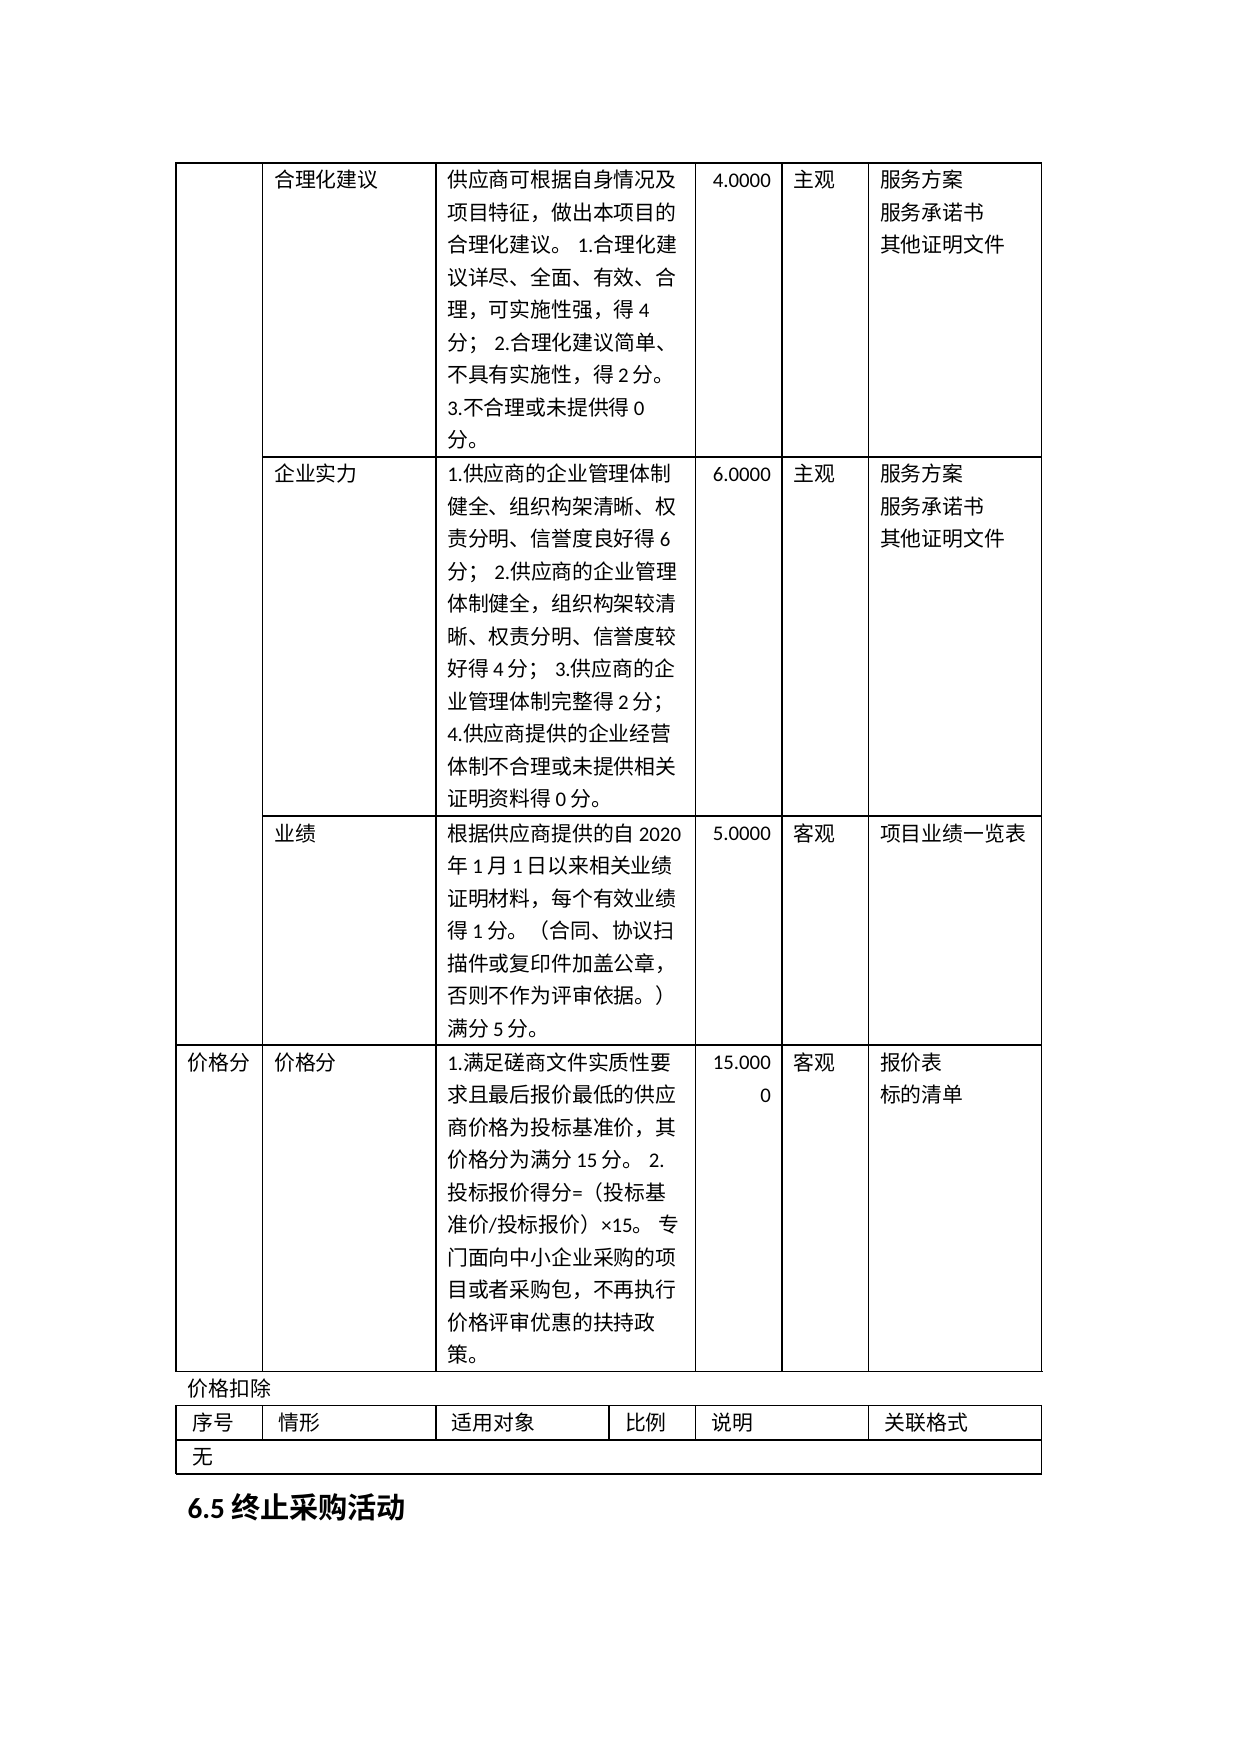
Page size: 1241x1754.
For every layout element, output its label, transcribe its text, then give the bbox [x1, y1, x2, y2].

table_header 说明 [696, 1406, 868, 1439]
table_cell 业绩 [263, 817, 435, 1044]
table_cell 15.0000 [696, 1046, 781, 1371]
table_cell 主观 [783, 164, 868, 456]
table_cell 客观 [783, 1046, 868, 1371]
table_cell 合理化建议 [263, 164, 435, 456]
table_header 序号 [177, 1406, 262, 1439]
table_cell 企业实力 [263, 458, 435, 815]
text 6.5终止采购活动 [187, 1474, 1053, 1539]
table_cell 服务方案 服务承诺书 其他证明文件 [869, 458, 1041, 815]
table_cell 价格分 [177, 1046, 262, 1371]
table_cell 主观 [783, 458, 868, 815]
table_header 比例 [610, 1406, 695, 1439]
table_cell 6.0000 [696, 458, 781, 815]
table_cell 项目业绩一览表 [869, 817, 1041, 1044]
table_cell 服务方案 服务承诺书 其他证明文件 [869, 164, 1041, 456]
table_cell 根据供应商提供的自2020年1月1日以来相关业绩证明材料，每个有效业绩得1分。（合同、协议扫描件或复印件加盖公章，否则不作为评审依据。）满分5分。 [437, 817, 695, 1044]
table_cell 1.供应商的企业管理体制健全、组织构架清晰、权责分明、信誉度良好得6分； 2.供应商的企业管理体制健全，组织构架较清晰、权责分明、信誉度较好得4分； 3.供应商的企业管理体制完整得2分； 4.供应商提供的企业经营体制不合理或未提供相关证明资料得0分。 [437, 458, 695, 815]
table_cell 报价表 标的清单 [869, 1046, 1041, 1371]
table_header 适用对象 [437, 1406, 608, 1439]
table_cell 1.满足磋商文件实质性要求且最后报价最低的供应商价格为投标基准价，其价格分为满分15分。 2.投标报价得分=（投标基准价/投标报价）×15。 专门面向中小企业采购的项目或者采购包，不再执行价格评审优惠的扶持政策。 [437, 1046, 695, 1371]
table_cell 供应商可根据自身情况及项目特征，做出本项目的合理化建议。 1.合理化建议详尽、全面、有效、合理，可实施性强，得4分； 2.合理化建议简单、不具有实施性，得2分。 3.不合理或未提供得0分。 [437, 164, 695, 456]
table_header 关联格式 [869, 1406, 1041, 1439]
text 价格扣除 [187, 1372, 1053, 1405]
table_cell 4.0000 [696, 164, 781, 456]
table_cell 无 [177, 1441, 1041, 1473]
table_cell 价格分 [263, 1046, 435, 1371]
table_header 情形 [263, 1406, 435, 1439]
table_cell 5.0000 [696, 817, 781, 1044]
table_cell 客观 [783, 817, 868, 1044]
